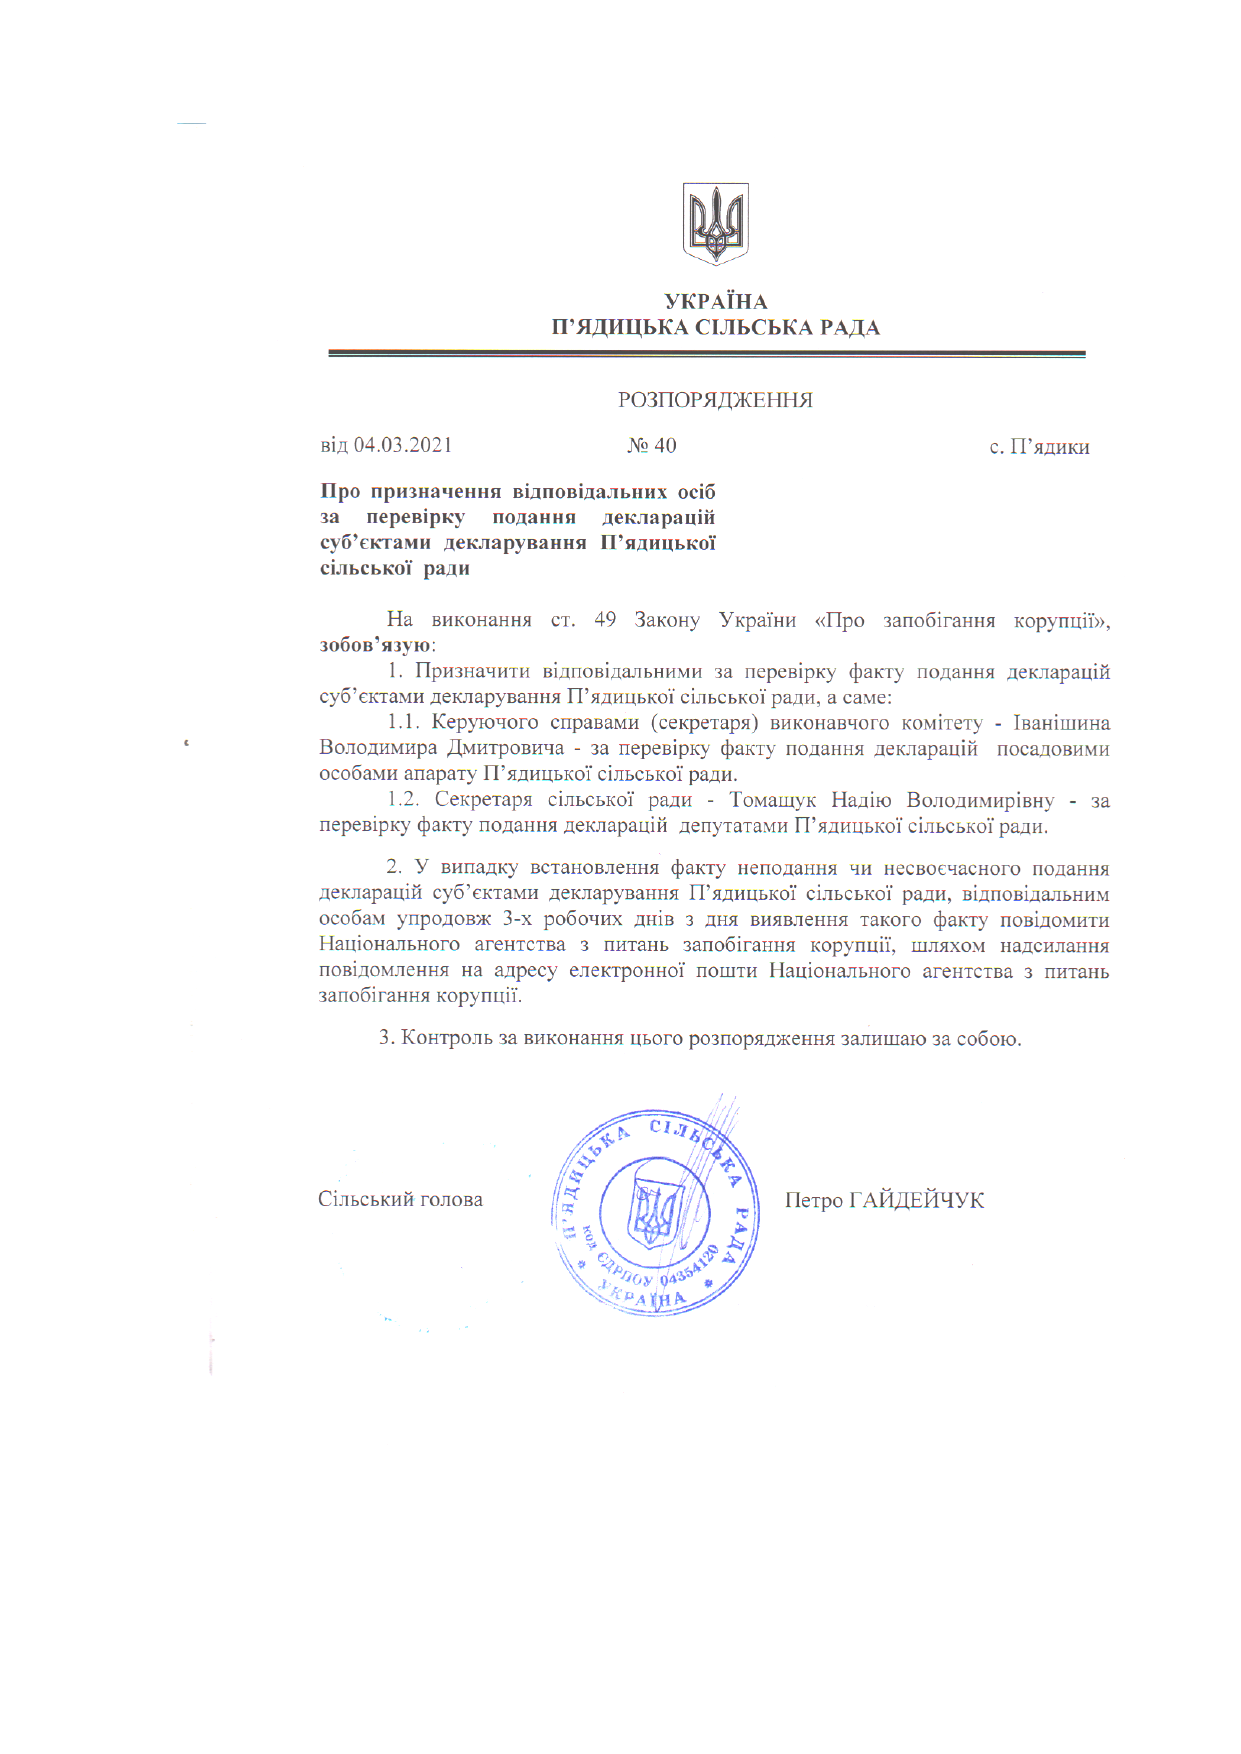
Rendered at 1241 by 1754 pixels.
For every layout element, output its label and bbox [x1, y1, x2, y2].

picture [177, 118, 1149, 1448]
